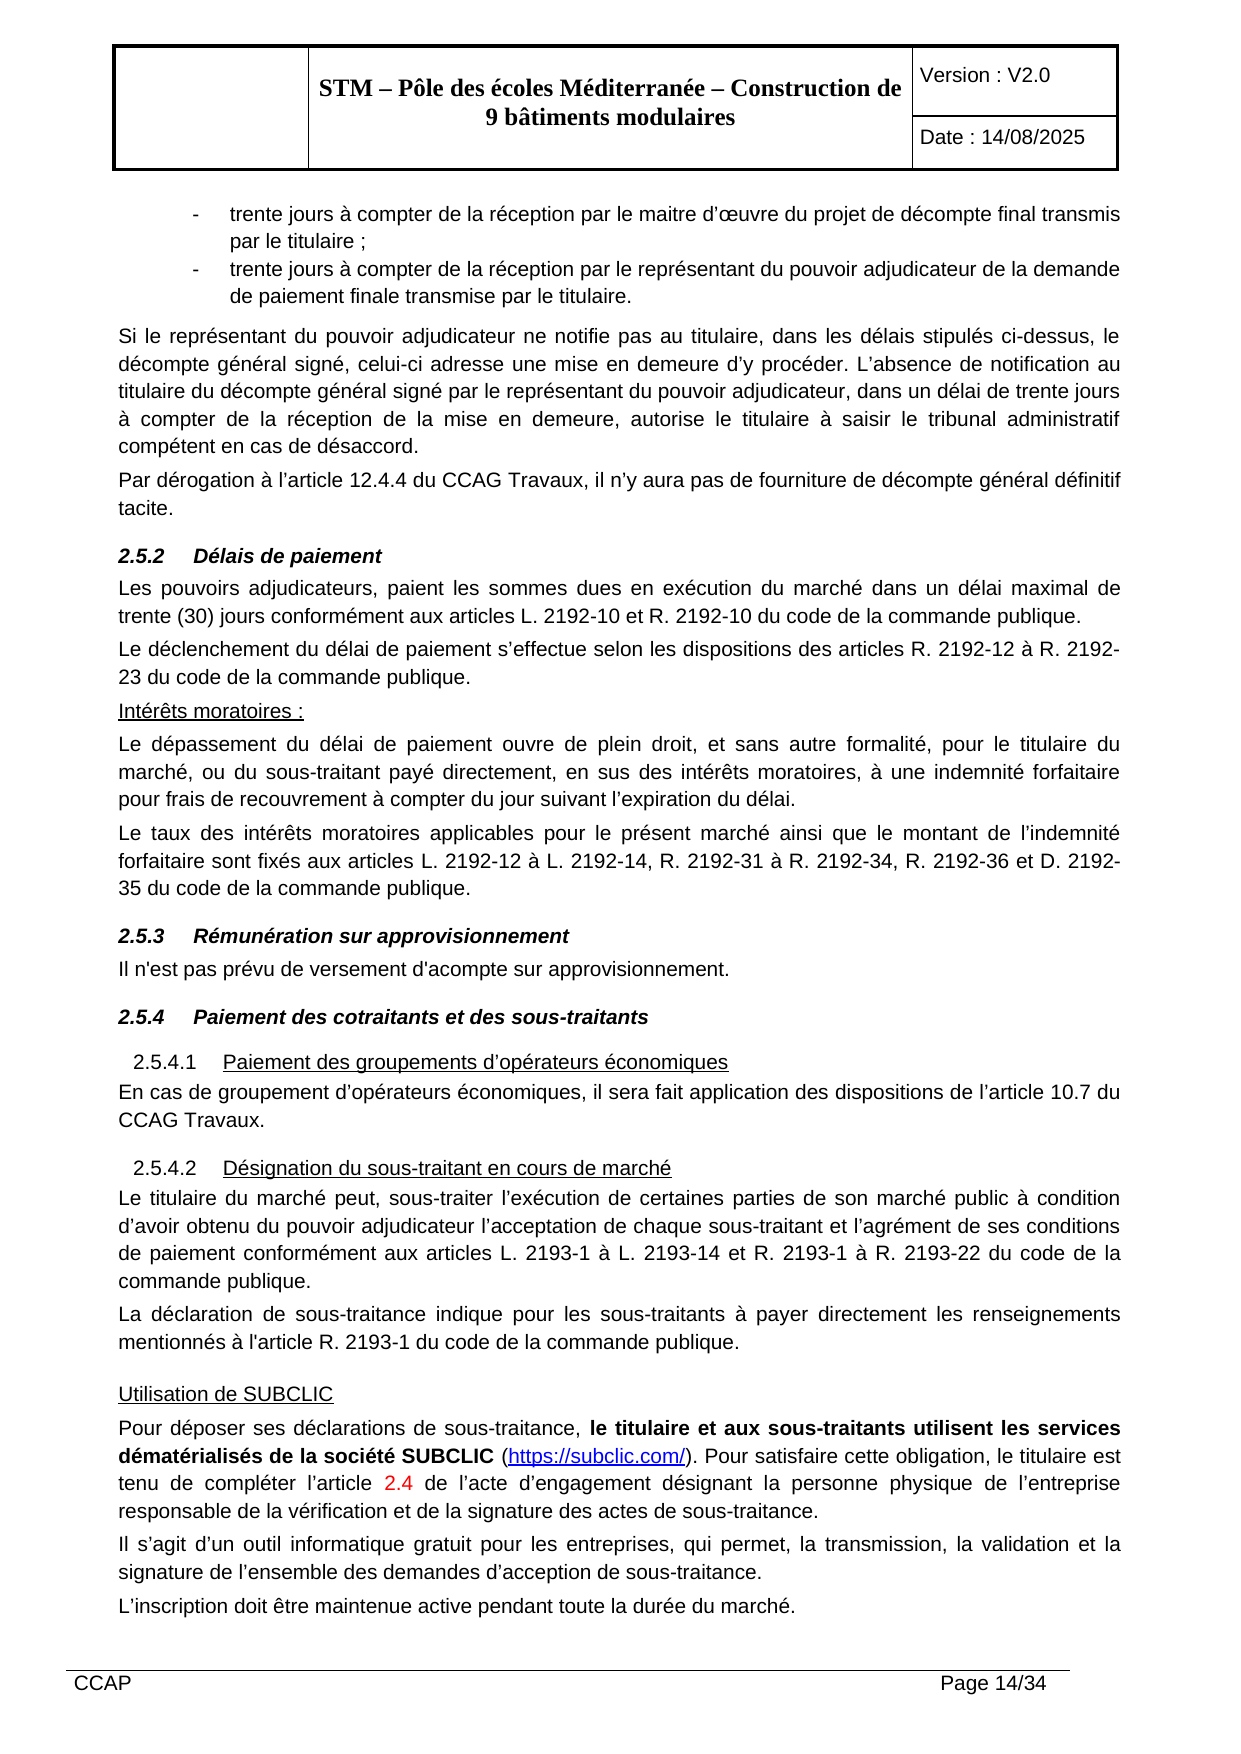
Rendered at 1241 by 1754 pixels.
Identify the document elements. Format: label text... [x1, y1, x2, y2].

text La déclaration de sous-traitance indique pour les sous-traitants à payer directement les renseignements mentionnés à l'article R. 2193-1 du code de la commande publique. [118, 1302, 1122, 1354]
text Pour déposer ses déclarations de sous-traitance, le titulaire et aux sous-traitants utilisent les services dématérialisés de la société SUBCLIC (https://subclic.com/). Pour satisfaire cette obligation, le titulaire est tenu de compléter l’article 2.4 de l’acte d’engagement désignant la personne physique de l’entreprise responsable de la vérification et de la signature des actes de sous-traitance. [118, 1416, 1122, 1522]
text Si le représentant du pouvoir adjudicateur ne notifie pas au titulaire, dans les délais stipulés ci-dessus, le décompte général signé, celui-ci adresse une mise en demeure d’y procéder. L’absence de notification au titulaire du décompte général signé par le représentant du pouvoir adjudicateur, dans un délai de trente jours à compter de la réception de la mise en demeure, autorise le titulaire à saisir le tribunal administratif compétent en cas de désaccord. [118, 324, 1122, 458]
text Le dépassement du délai de paiement ouvre de plein droit, et sans autre formalité, pour le titulaire du marché, ou du sous-traitant payé directement, en sus des intérêts moratoires, à une indemnité forfaitaire pour frais de recouvrement à compter du jour suivant l’expiration du délai. [118, 732, 1122, 811]
text Le titulaire du marché peut, sous-traiter l’exécution de certaines parties de son marché public à condition d’avoir obtenu du pouvoir adjudicateur l’acceptation de chaque sous-traitant et l’agrément de ses conditions de paiement conformément aux articles L. 2193-1 à L. 2193-14 et R. 2193-1 à R. 2193-22 du code de la commande publique. [118, 1186, 1122, 1292]
text En cas de groupement d’opérateurs économiques, il sera fait application des dispositions de l’article 10.7 du CCAG Travaux. [118, 1080, 1122, 1131]
subtitle Désignation du sous-traitant en cours de marché [133, 1156, 1122, 1180]
list trente jours à compter de la réception par le représentant du pouvoir adjudicateur de la demande de paiement finale transmise par le titulaire. [192, 257, 1122, 308]
subtitle Paiement des groupements d’opérateurs économiques [133, 1050, 1122, 1074]
text Les pouvoirs adjudicateurs, paient les sommes dues en exécution du marché dans un délai maximal de trente (30) jours conformément aux articles L. 2192-10 et R. 2192-10 du code de la commande publique. [118, 576, 1122, 627]
text Le déclenchement du délai de paiement s’effectue selon les dispositions des articles R. 2192-12 à R. 2192-23 du code de la commande publique. [118, 637, 1122, 689]
subtitle Délais de paiement [118, 544, 1122, 568]
text Le taux des intérêts moratoires applicables pour le présent marché ainsi que le montant de l’indemnité forfaitaire sont fixés aux articles L. 2192-12 à L. 2192-14, R. 2192-31 à R. 2192-34, R. 2192-36 et D. 2192-35 du code de la commande publique. [118, 821, 1122, 900]
subtitle Rémunération sur approvisionnement [118, 924, 1122, 948]
subtitle Paiement des cotraitants et des sous-traitants [118, 1005, 1122, 1029]
list trente jours à compter de la réception par le maitre d’œuvre du projet de décompte final transmis par le titulaire ; [192, 202, 1122, 253]
text L’inscription doit être maintenue active pendant toute la durée du marché. [118, 1593, 1122, 1617]
text Par dérogation à l’article 12.4.4 du CCAG Travaux, il n’y aura pas de fourniture de décompte général définitif tacite. [118, 468, 1122, 519]
text Utilisation de SUBCLIC [118, 1382, 1122, 1406]
text Il n'est pas prévu de versement d'acompte sur approvisionnement. [118, 957, 1122, 981]
text Intérêts moratoires : [118, 698, 1122, 722]
text Il s’agit d’un outil informatique gratuit pour les entreprises, qui permet, la transmission, la validation et la signature de l’ensemble des demandes d’acception de sous-traitance. [118, 1532, 1122, 1584]
